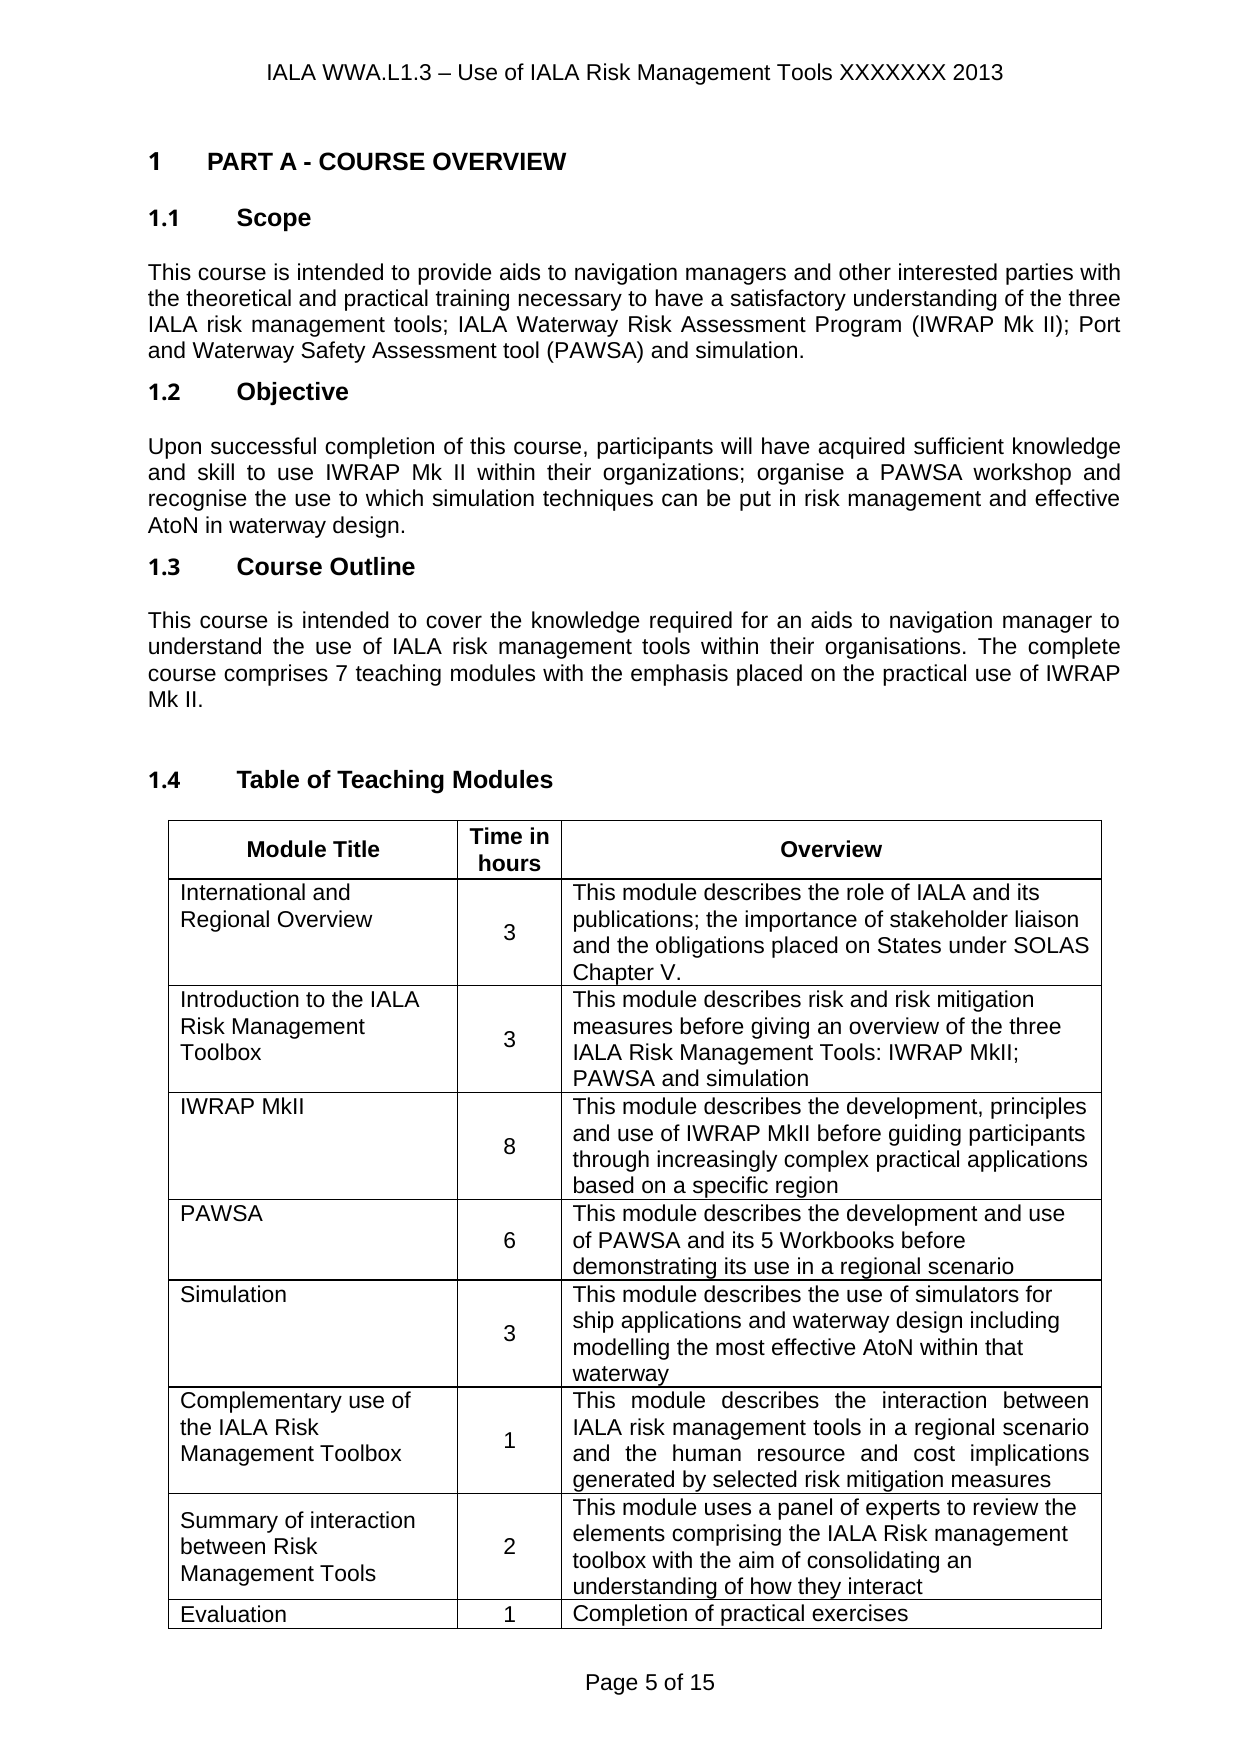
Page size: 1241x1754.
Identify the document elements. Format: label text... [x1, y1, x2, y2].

subtitle Table of Teaching Modules [148, 763, 1122, 795]
table_cell 8 [458, 1093, 561, 1199]
table_cell Complementary use of the IALA Risk Management Toolbox [169, 1388, 457, 1493]
table_cell This module describes the development and use of PAWSA and its 5 Workbooks before demonstrating its use in a regional scenario [562, 1200, 1101, 1279]
text This course is intended to provide aids to navigation managers and other interested parties with the theoretical and practical training necessary to have a satisfactory understanding of the three IALA risk management tools; IALA Waterway Risk Assessment Program (IWRAP Mk II); Port and Waterway Safety Assessment tool (PAWSA) and simulation. [148, 258, 1122, 364]
table_cell 1 [458, 1600, 561, 1628]
table_cell 3 [458, 986, 561, 1092]
table_cell This module describes the interaction between IALA risk management tools in a regional scenario and the human resource and cost implications generated by selected risk mitigation measures [562, 1388, 1101, 1493]
table_cell 2 [458, 1494, 561, 1599]
text Upon successful completion of this course, participants will have acquired sufficient knowledge and skill to use IWRAP Mk II within their organizations; organise a PAWSA workshop and recognise the use to which simulation techniques can be put in risk management and effective AtoN in waterway design. [148, 433, 1122, 538]
table_cell Summary of interaction between Risk Management Tools [169, 1494, 457, 1599]
table_cell This module describes risk and risk mitigation measures before giving an overview of the three IALA Risk Management Tools: IWRAP MkII; PAWSA and simulation [562, 986, 1101, 1092]
table_cell 3 [458, 1281, 561, 1386]
subtitle Course Outline [148, 551, 1122, 582]
table_header Module Title [169, 821, 457, 878]
table_cell 3 [458, 880, 561, 985]
subtitle Objective [148, 376, 1122, 408]
table_cell 1 [458, 1388, 561, 1493]
table_cell This module describes the development, principles and use of IWRAP MkII before guiding participants through increasingly complex practical applications based on a specific region [562, 1093, 1101, 1199]
table_cell International and Regional Overview [169, 880, 457, 985]
table_header Overview [562, 821, 1101, 878]
table_cell This module describes the use of simulators for ship applications and waterway design including modelling the most effective AtoN within that waterway [562, 1281, 1101, 1386]
text This course is intended to cover the knowledge required for an aids to navigation manager to understand the use of IALA risk management tools within their organisations. The complete course comprises 7 teaching modules with the emphasis placed on the practical use of IWRAP Mk II. [148, 607, 1122, 712]
table_cell 6 [458, 1200, 561, 1279]
subtitle PART A - COURSE OVERVIEW [148, 143, 1122, 177]
subtitle Scope [148, 202, 1122, 233]
table_cell PAWSA [169, 1200, 457, 1279]
table_cell Introduction to the IALA Risk Management Toolbox [169, 986, 457, 1092]
table_cell IWRAP MkII [169, 1093, 457, 1199]
table_cell This module uses a panel of experts to review the elements comprising the IALA Risk management toolbox with the aim of consolidating an understanding of how they interact [562, 1494, 1101, 1599]
table_cell Evaluation [169, 1600, 457, 1628]
table_header Time in hours [458, 821, 561, 878]
table_cell Completion of practical exercises [562, 1600, 1101, 1628]
table_cell This module describes the role of IALA and its publications; the importance of stakeholder liaison and the obligations placed on States under SOLAS Chapter V. [562, 880, 1101, 985]
table_cell Simulation [169, 1281, 457, 1386]
